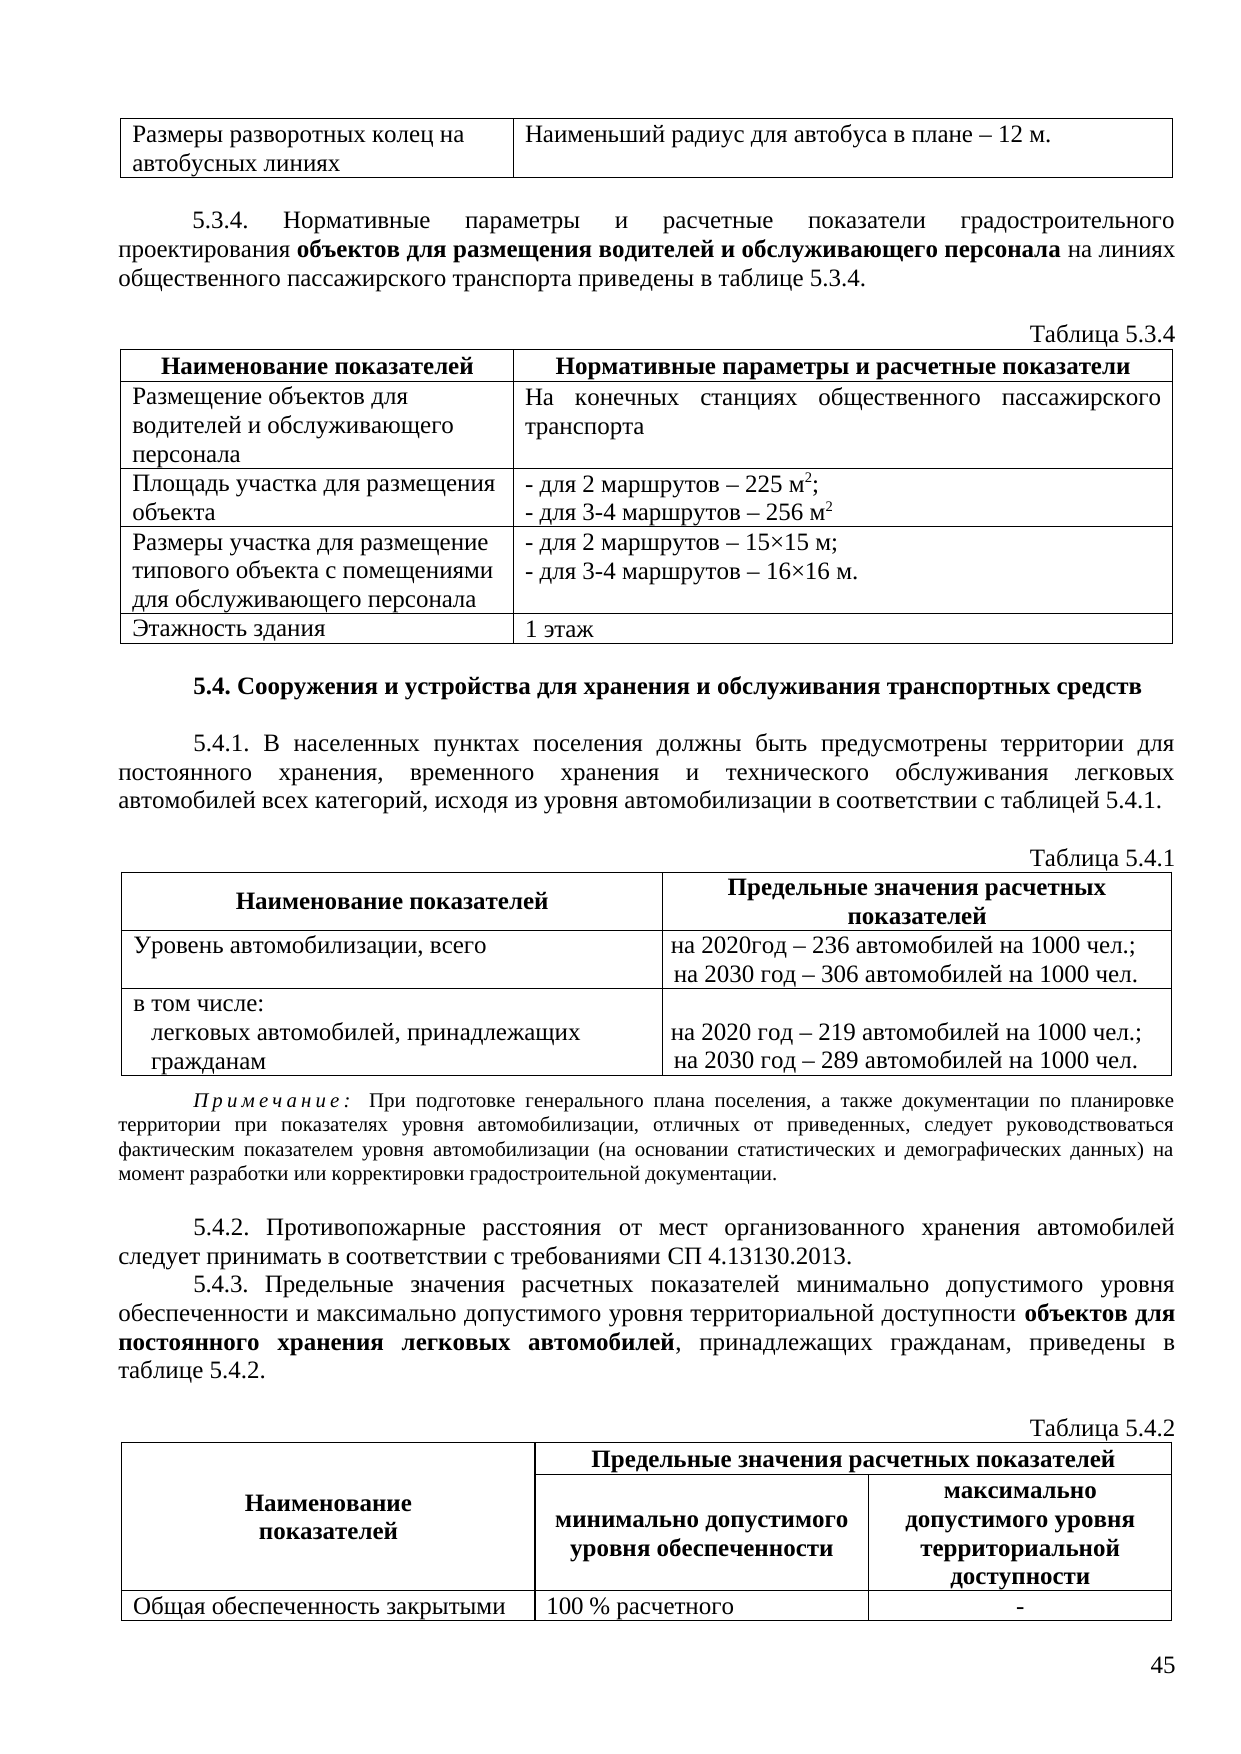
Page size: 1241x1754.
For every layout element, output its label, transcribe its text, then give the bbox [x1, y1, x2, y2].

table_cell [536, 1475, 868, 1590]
text Таблица 5.4.2 [118, 1413, 1175, 1442]
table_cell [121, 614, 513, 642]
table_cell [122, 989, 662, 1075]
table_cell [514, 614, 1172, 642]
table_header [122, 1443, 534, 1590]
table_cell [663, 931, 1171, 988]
text Примечание: При подготовке генерального плана поселения, а также документации по планировке территории при показателях уровня автомобилизации, отличных от приведенных, следует руководствоваться фактическим показателем уровня автомобилизации (на основании статистических и демографических данных) на момент разработки или корректировки градостроительной документации. [118, 1088, 1175, 1184]
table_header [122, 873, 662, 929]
text 5.4. Сооружения и устройства для хранения и обслуживания транспортных средств [118, 672, 1175, 700]
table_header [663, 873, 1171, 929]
text 5.4.1. В населенных пунктах поселения должны быть предусмотрены территории для постоянного хранения, временного хранения и технического обслуживания легковых автомобилей всех категорий, исходя из уровня автомобилизации в соответствии с таблицей 5.4.1. [118, 729, 1175, 814]
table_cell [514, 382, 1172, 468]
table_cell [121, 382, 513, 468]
text 5.3.4. Нормативные параметры и расчетные показатели градостроительного проектирования объектов для размещения водителей и обслуживающего персонала на линиях общественного пассажирского транспорта приведены в таблице 5.3.4. [118, 206, 1175, 292]
text Таблица 5.3.4 [118, 320, 1175, 348]
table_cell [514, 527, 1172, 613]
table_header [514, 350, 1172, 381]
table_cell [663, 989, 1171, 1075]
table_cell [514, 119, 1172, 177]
text Таблица 5.4.1 [118, 843, 1175, 872]
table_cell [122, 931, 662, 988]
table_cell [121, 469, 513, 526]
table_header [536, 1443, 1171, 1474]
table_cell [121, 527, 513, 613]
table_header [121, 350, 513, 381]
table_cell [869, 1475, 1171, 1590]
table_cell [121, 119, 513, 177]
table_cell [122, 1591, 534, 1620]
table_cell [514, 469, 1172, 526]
text 5.4.3. Предельные значения расчетных показателей минимально допустимого уровня обеспеченности и максимально допустимого уровня территориальной доступности объектов для постоянного хранения легковых автомобилей, принадлежащих гражданам, приведены в таблице 5.4.2. [118, 1270, 1175, 1384]
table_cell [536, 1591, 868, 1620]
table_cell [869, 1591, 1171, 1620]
text 5.4.2. Противопожарные расстояния от мест организованного хранения автомобилей следует принимать в соответствии с требованиями СП 4.13130.2013. [118, 1213, 1175, 1270]
